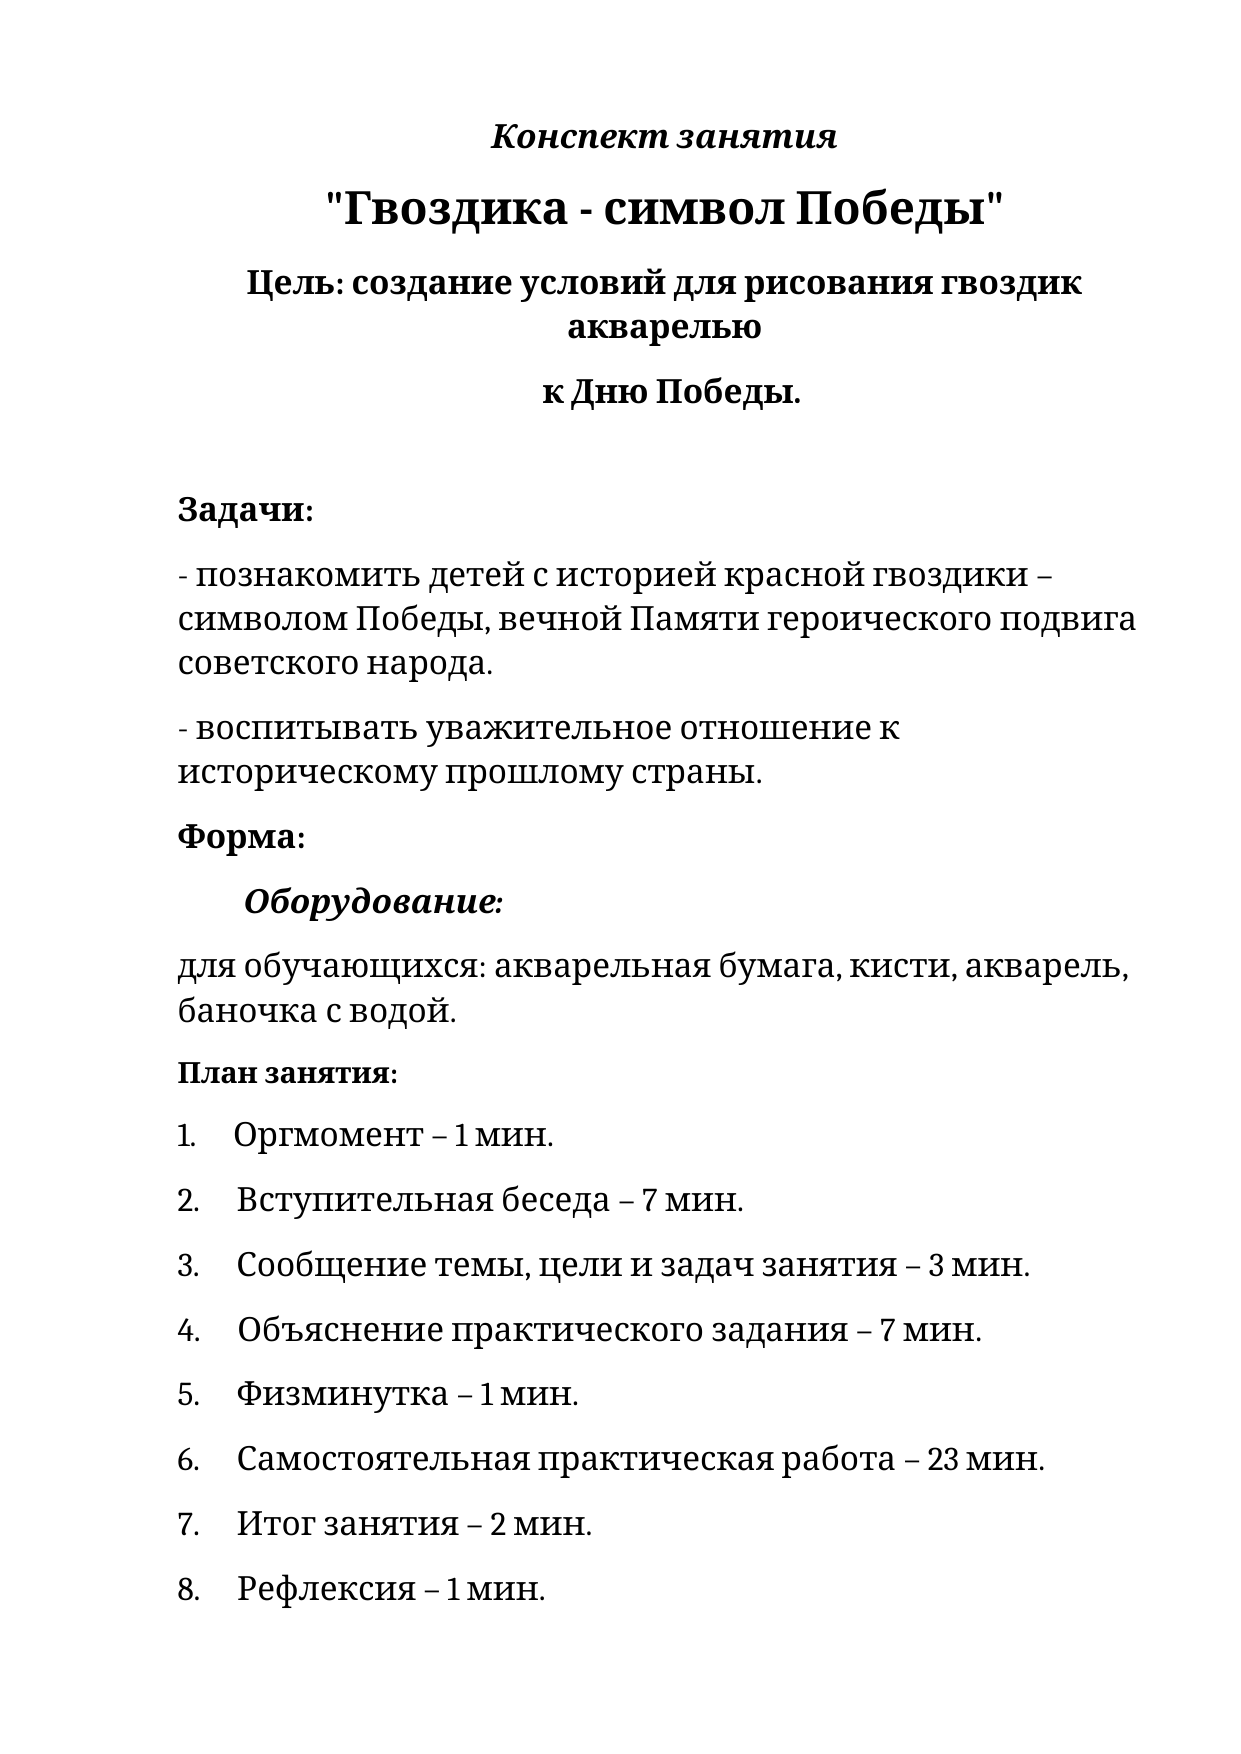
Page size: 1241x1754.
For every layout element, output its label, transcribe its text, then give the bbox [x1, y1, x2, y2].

text для обучающихся: акварельная бумага, кисти, акварель, баночка с водой. [177, 948, 1152, 1030]
text 7. Итог занятия – 2 мин. [177, 1506, 1152, 1544]
text 3. Сообщение темы, цели и задач занятия – 3 мин. [177, 1246, 1152, 1284]
text Цель: создание условий для рисования гвоздик акварелью [177, 264, 1152, 347]
text Форма: [177, 818, 1152, 856]
text Задачи: [177, 491, 1152, 529]
text 8. Рефлексия – 1 мин. [177, 1571, 1152, 1609]
text - познакомить детей с историей красной гвоздики – символом Победы, вечной Памяти героического подвига советского народа. [177, 556, 1152, 683]
text Оборудование: [177, 883, 1152, 921]
text 5. Физминутка – 1 мин. [177, 1376, 1152, 1414]
text 2. Вступительная беседа – 7 мин. [177, 1181, 1152, 1219]
text 4. Объяснение практического задания – 7 мин. [177, 1311, 1152, 1349]
text 1. Оргмомент – 1 мин. [177, 1116, 1152, 1154]
text к Дню Победы. [177, 373, 1152, 412]
text 6. Самостоятельная практическая работа – 23 мин. [177, 1441, 1152, 1479]
text "Гвоздика - символ Победы" [177, 183, 1152, 236]
text - воспитывать уважительное отношение к историческому прошлому страны. [177, 709, 1152, 792]
text План занятия: [177, 1057, 1152, 1090]
text Конспект занятия [177, 118, 1152, 156]
